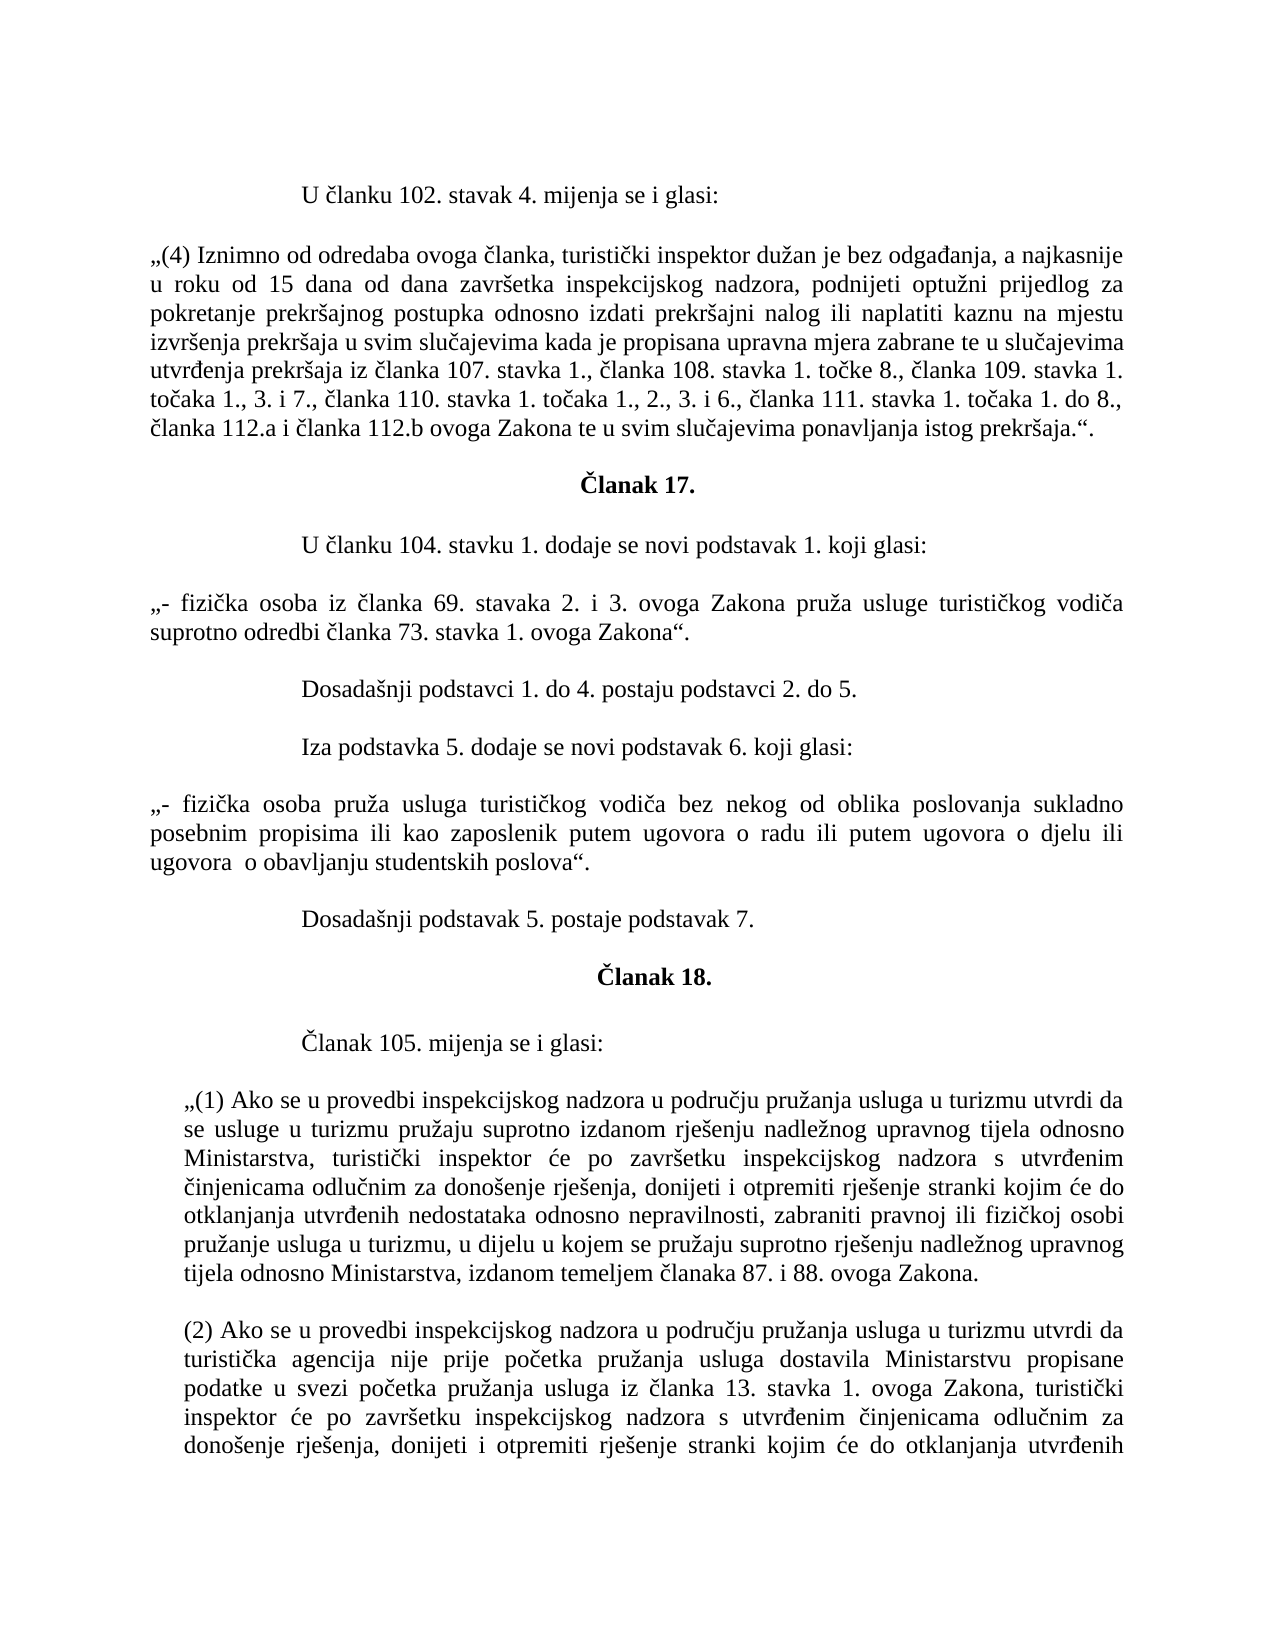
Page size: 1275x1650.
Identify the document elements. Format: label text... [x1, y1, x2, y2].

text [183, 1315, 1125, 1459]
text Iza podstavka 5. dodaje se novi podstavak 6. koji glasi: [150, 732, 1125, 761]
text Članak 105. mijenja se i glasi: [153, 1028, 1125, 1057]
text U članku 102. stavak 4. mijenja se i glasi: [150, 180, 1125, 209]
text „- fizička osoba iz članka 69. stavaka 2. i 3. ovoga Zakona pruža usluge turističkog vodiča suprotno odredbi članka 73. stavka 1. ovoga Zakona“. [150, 588, 1125, 646]
text Dosadašnji podstavci 1. do 4. postaju podstavci 2. do 5. [150, 674, 1125, 703]
text Članak 17. [150, 470, 1125, 499]
text „(4) Iznimno od odredaba ovoga članka, turistički inspektor dužan je bez odgađanja, a najkasnije u roku od 15 dana od dana završetka inspekcijskog nadzora, podnijeti optužni prijedlog za pokretanje prekršajnog postupka odnosno izdati prekršajni nalog ili naplatiti kaznu na mjestu izvršenja prekršaja u svim slučajevima kada je propisana upravna mjera zabrane te u slučajevima utvrđenja prekršaja iz članka 107. stavka 1., članka 108. stavka 1. točke 8., članka 109. stavka 1. točaka 1., 3. i 7., članka 110. stavka 1. točaka 1., 2., 3. i 6., članka 111. stavka 1. točaka 1. do 8., članka 112.a i članka 112.b ovoga Zakona te u svim slučajevima ponavljanja istog prekršaja.“. [150, 240, 1125, 442]
text Članak 18. [183, 962, 1125, 991]
text „(1) Ako se u provedbi inspekcijskog nadzora u području pružanja usluga u turizmu utvrdi da se usluge u turizmu pružaju suprotno izdanom rješenju nadležnog upravnog tijela odnosno Ministarstva, turistički inspektor će po završetku inspekcijskog nadzora s utvrđenim činjenicama odlučnim za donošenje rješenja, donijeti i otpremiti rješenje stranki kojim će do otklanjanja utvrđenih nedostataka odnosno nepravilnosti, zabraniti pravnoj ili fizičkoj osobi pružanje usluga u turizmu, u dijelu u kojem se pružaju suprotno rješenju nadležnog upravnog tijela odnosno Ministarstva, izdanom temeljem članaka 87. i 88. ovoga Zakona. [184, 1085, 1125, 1287]
text „- fizička osoba pruža usluga turističkog vodiča bez nekog od oblika poslovanja sukladno posebnim propisima ili kao zaposlenik putem ugovora o radu ili putem ugovora o djelu ili ugovora o obavljanju studentskih poslova“. [150, 789, 1125, 876]
text U članku 104. stavku 1. dodaje se novi podstavak 1. koji glasi: [150, 531, 1125, 559]
text Dosadašnji podstavak 5. postaje podstavak 7. [153, 904, 1125, 933]
